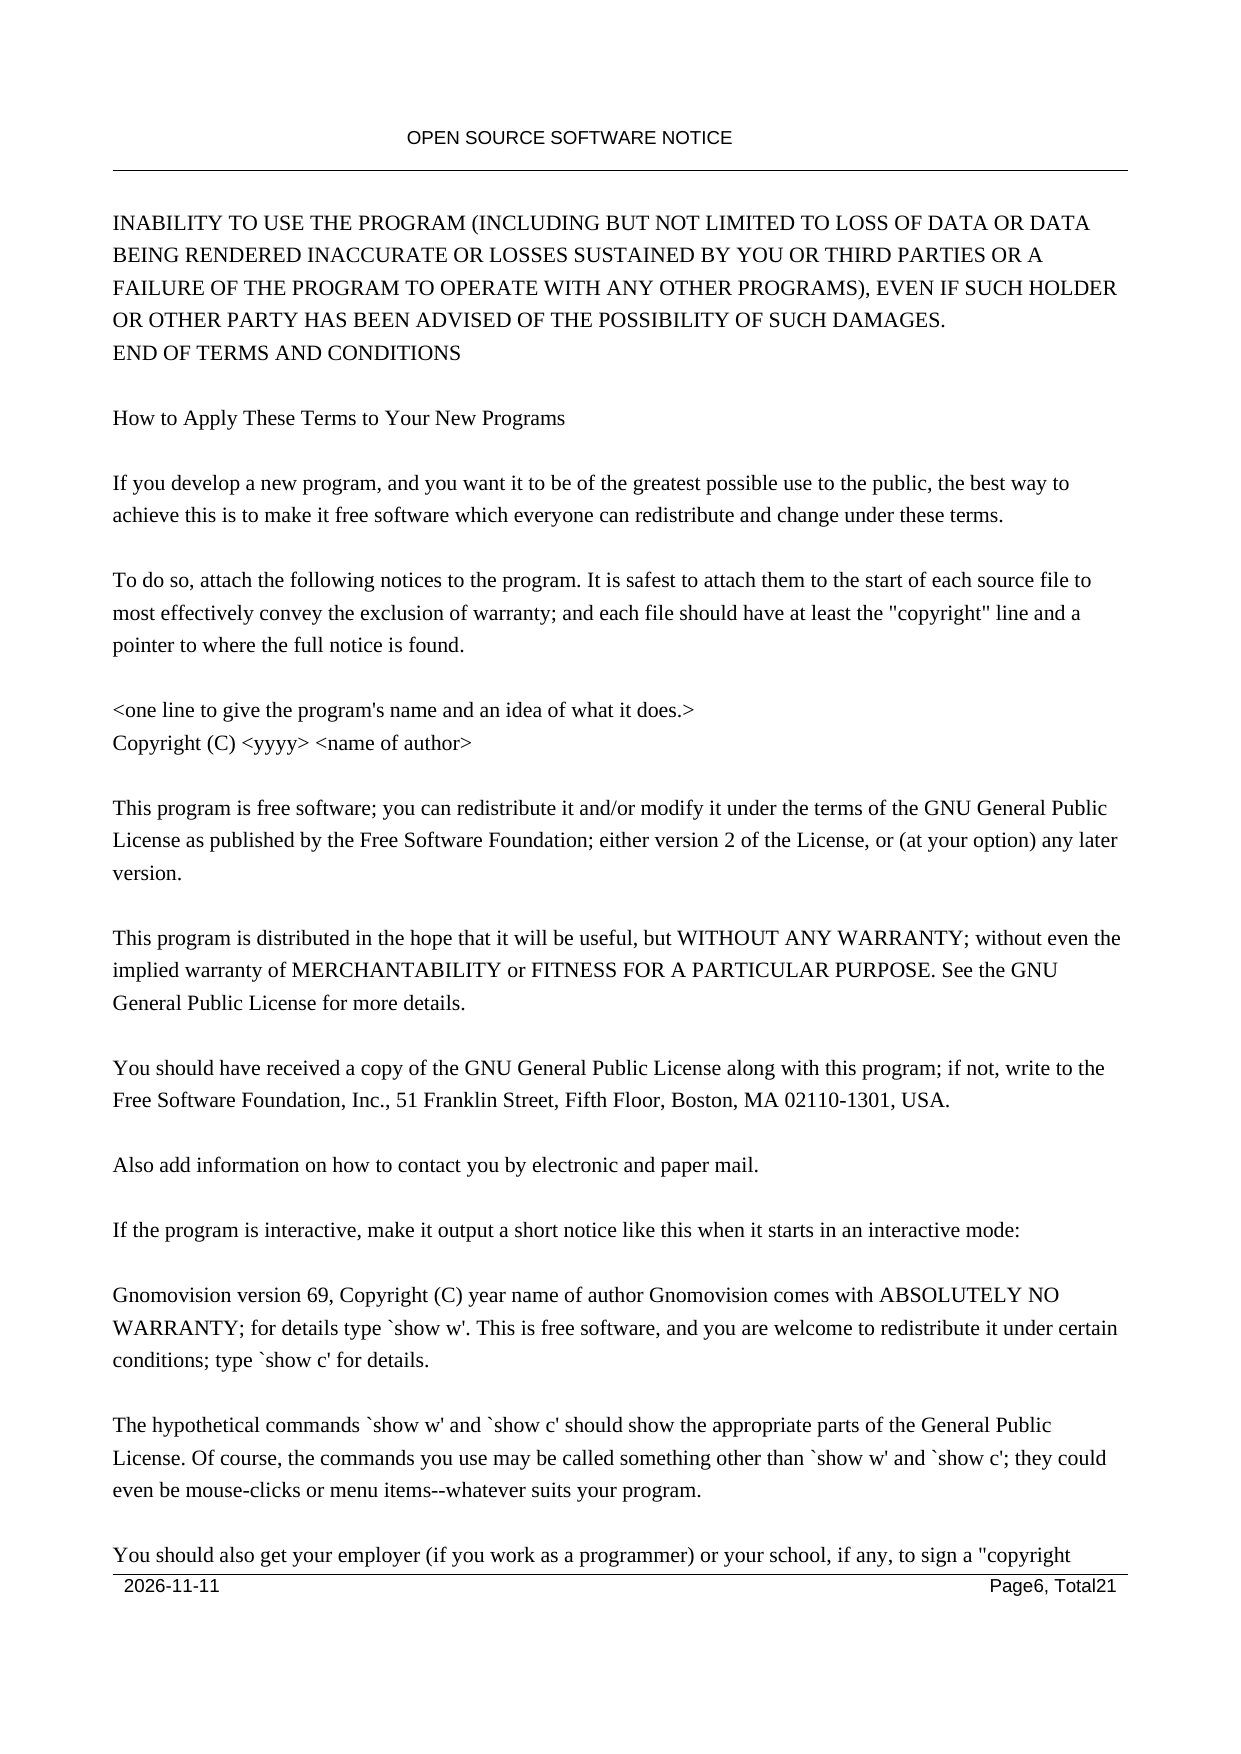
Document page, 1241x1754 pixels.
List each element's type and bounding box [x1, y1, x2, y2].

text [112, 206, 1128, 1571]
